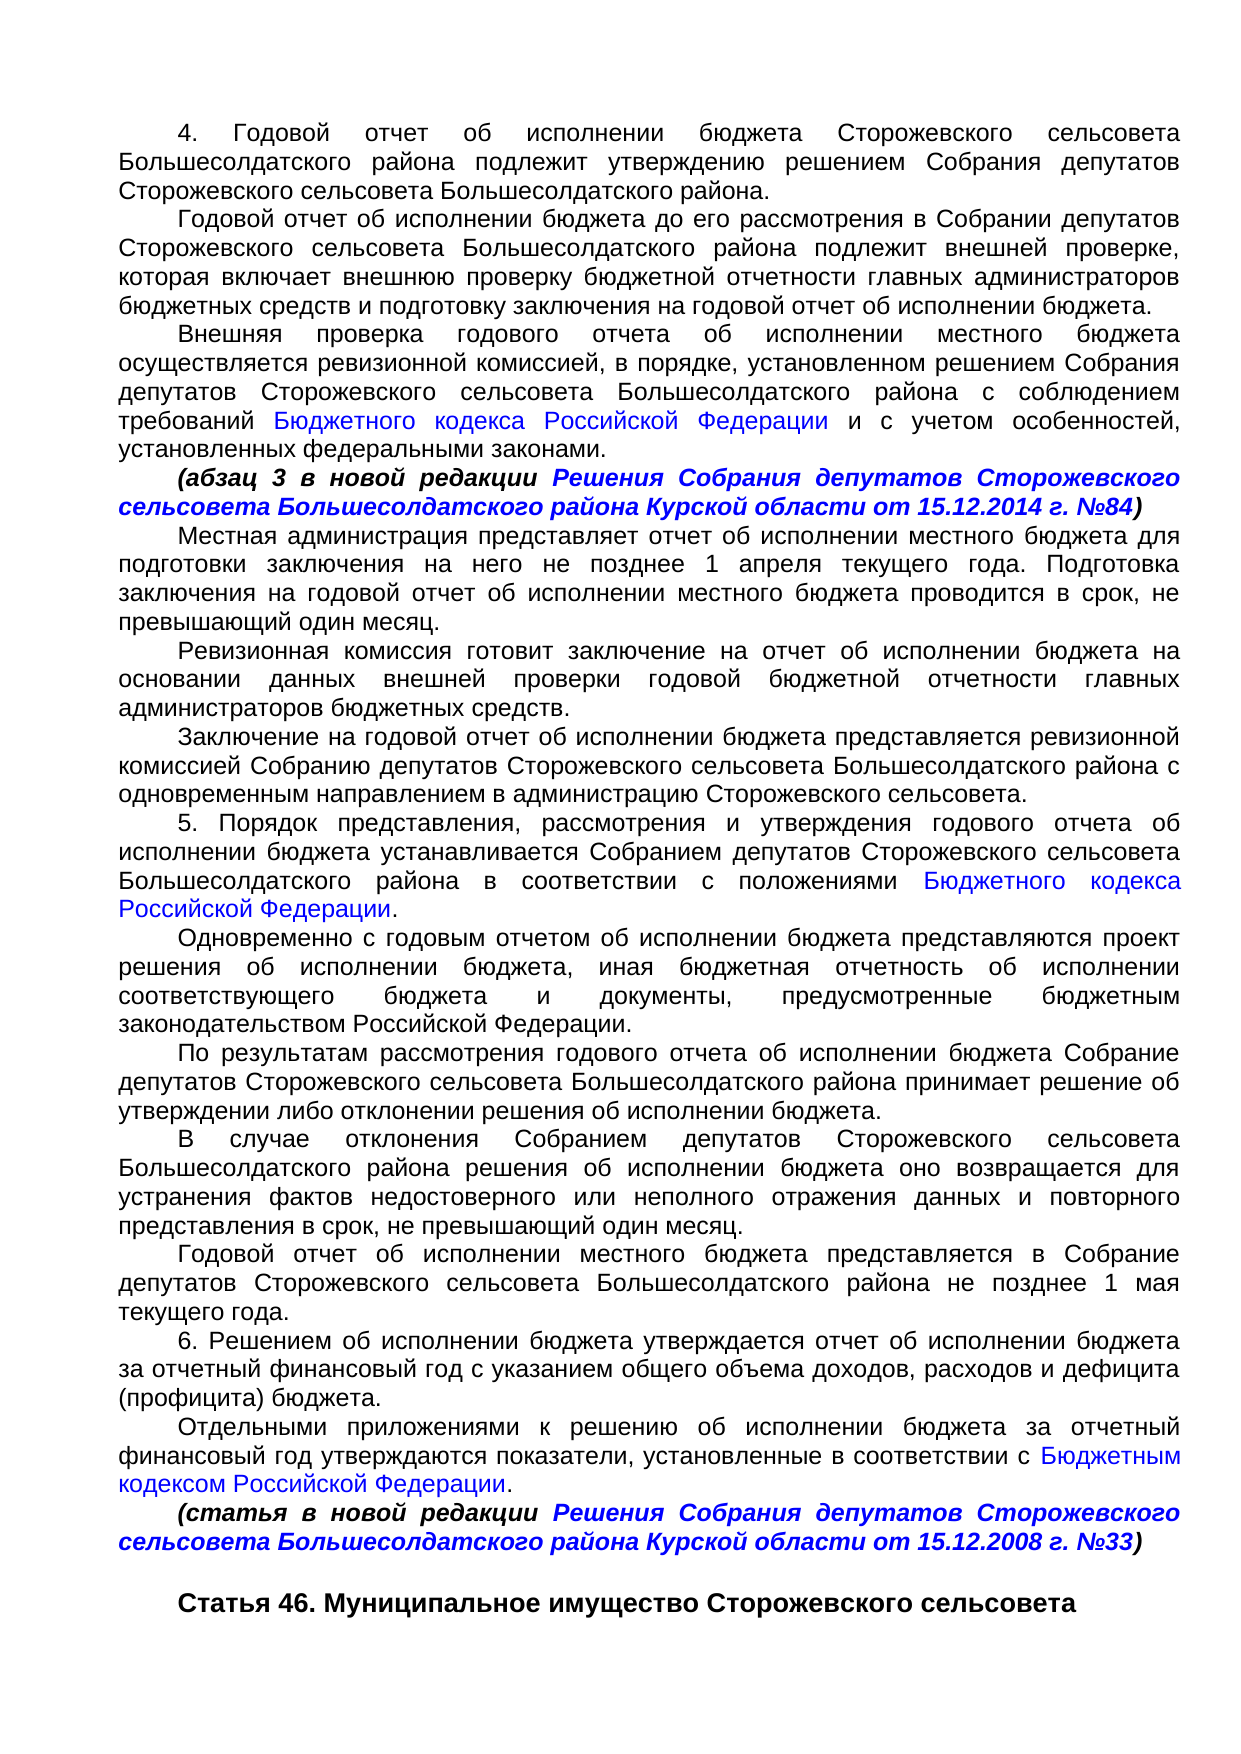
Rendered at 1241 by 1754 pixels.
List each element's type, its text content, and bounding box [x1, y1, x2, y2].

text Годовой отчет об исполнении бюджета до его рассмотрения в Собрании депутатов Сторожевского сельсовета Большесолдатского района подлежит внешней проверке, которая включает внешнюю проверку бюджетной отчетности главных администраторов бюджетных средств и подготовку заключения на годовой отчет об исполнении бюджета. [118, 204, 1181, 319]
text 4. Годовой отчет об исполнении бюджета Сторожевского сельсовета Большесолдатского района подлежит утверждению решением Собрания депутатов Сторожевского сельсовета Большесолдатского района. [118, 118, 1181, 204]
text (статья в новой редакции Решения Собрания депутатов Сторожевского сельсовета Большесолдатского района Курской области от 15.12.2008 г. №33) [118, 1498, 1181, 1556]
text 6. Решением об исполнении бюджета утверждается отчет об исполнении бюджета за отчетный финансовый год с указанием общего объема доходов, расходов и дефицита (профицита) бюджета. [118, 1326, 1181, 1412]
text Годовой отчет об исполнении местного бюджета представляется в Собрание депутатов Сторожевского сельсовета Большесолдатского района не позднее 1 мая текущего года. [118, 1239, 1181, 1326]
text 5. Порядок представления, рассмотрения и утверждения годового отчета об исполнении бюджета устанавливается Собранием депутатов Сторожевского сельсовета Большесолдатского района в соответствии с положениями Бюджетного кодекса Российской Федерации. [118, 808, 1181, 923]
text По результатам рассмотрения годового отчета об исполнении бюджета Собрание депутатов Сторожевского сельсовета Большесолдатского района принимает решение об утверждении либо отклонении решения об исполнении бюджета. [118, 1038, 1181, 1124]
text Ревизионная комиссия готовит заключение на отчет об исполнении бюджета на основании данных внешней проверки годовой бюджетной отчетности главных администраторов бюджетных средств. [118, 636, 1181, 722]
text Отдельными приложениями к решению об исполнении бюджета за отчетный финансовый год утверждаются показатели, установленные в соответствии с Бюджетным кодексом Российской Федерации. [118, 1412, 1181, 1498]
text Внешняя проверка годового отчета об исполнении местного бюджета осуществляется ревизионной комиссией, в порядке, установленном решением Собрания депутатов Сторожевского сельсовета Большесолдатского района с соблюдением требований Бюджетного кодекса Российской Федерации и с учетом особенностей, установленных федеральными законами. [118, 319, 1181, 463]
subtitle Статья 46. Муниципальное имущество Сторожевского сельсовета [118, 1587, 1181, 1618]
text Заключение на годовой отчет об исполнении бюджета представляется ревизионной комиссией Собранию депутатов Сторожевского сельсовета Большесолдатского района с одновременным направлением в администрацию Сторожевского сельсовета. [118, 722, 1181, 808]
text Местная администрация представляет отчет об исполнении местного бюджета для подготовки заключения на него не позднее 1 апреля текущего года. Подготовка заключения на годовой отчет об исполнении местного бюджета проводится в срок, не превышающий один месяц. [118, 521, 1181, 636]
text В случае отклонения Собранием депутатов Сторожевского сельсовета Большесолдатского района решения об исполнении бюджета оно возвращается для устранения фактов недостоверного или неполного отражения данных и повторного представления в срок, не превышающий один месяц. [118, 1124, 1181, 1239]
text Одновременно с годовым отчетом об исполнении бюджета представляются проект решения об исполнении бюджета, иная бюджетная отчетность об исполнении соответствующего бюджета и документы, предусмотренные бюджетным законодательством Российской Федерации. [118, 923, 1181, 1038]
text (абзац 3 в новой редакции Решения Собрания депутатов Сторожевского сельсовета Большесолдатского района Курской области от 15.12.2014 г. №84) [118, 463, 1181, 521]
